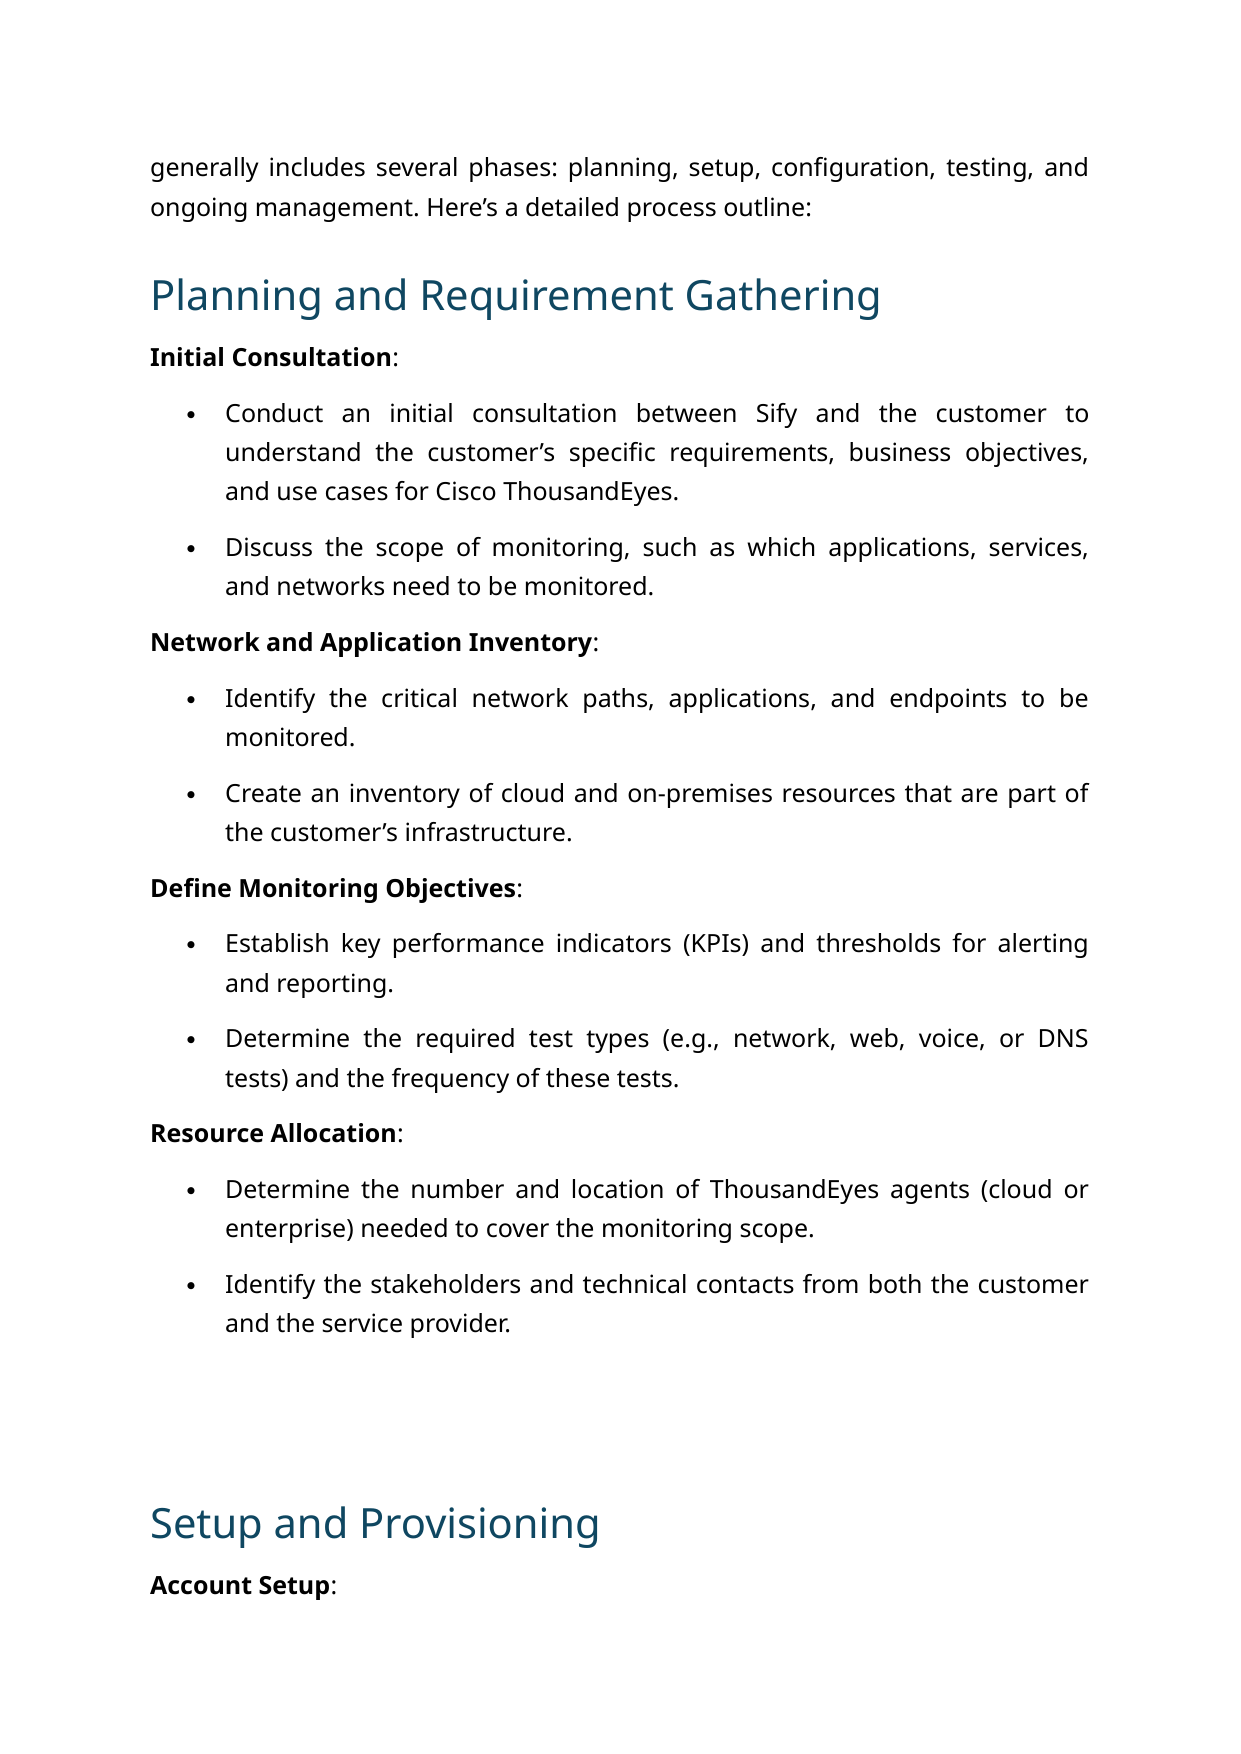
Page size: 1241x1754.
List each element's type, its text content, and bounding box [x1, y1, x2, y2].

subtitle Setup and Provisioning [150, 1494, 1090, 1551]
text Resource Allocation: [150, 1116, 1090, 1150]
list Identify the stakeholders and technical contacts from both the customer and the service provider. [187, 1267, 1090, 1340]
text Define Monitoring Objectives: [150, 870, 1090, 904]
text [150, 150, 1090, 223]
list Determine the number and location of ThousandEyes agents (cloud or enterprise) needed to cover the monitoring scope. [187, 1172, 1090, 1245]
list Conduct an initial consultation between Sify and the customer to understand the customer’s specific requirements, business objectives, and use cases for Cisco ThousandEyes. [187, 395, 1090, 508]
list Establish key performance indicators (KPIs) and thresholds for alerting and reporting. [187, 926, 1090, 999]
list Determine the required test types (e.g., network, web, voice, or DNS tests) and the frequency of these tests. [187, 1021, 1090, 1094]
text Initial Consultation: [150, 339, 1090, 373]
list Create an inventory of cloud and on-premises resources that are part of the customer’s infrastructure. [187, 775, 1090, 848]
subtitle Planning and Requirement Gathering [150, 266, 1090, 323]
text Network and Application Inventory: [150, 624, 1090, 658]
list Discuss the scope of monitoring, such as which applications, services, and networks need to be monitored. [187, 529, 1090, 603]
text Account Setup: [150, 1568, 1090, 1602]
list Identify the critical network paths, applications, and endpoints to be monitored. [187, 680, 1090, 753]
